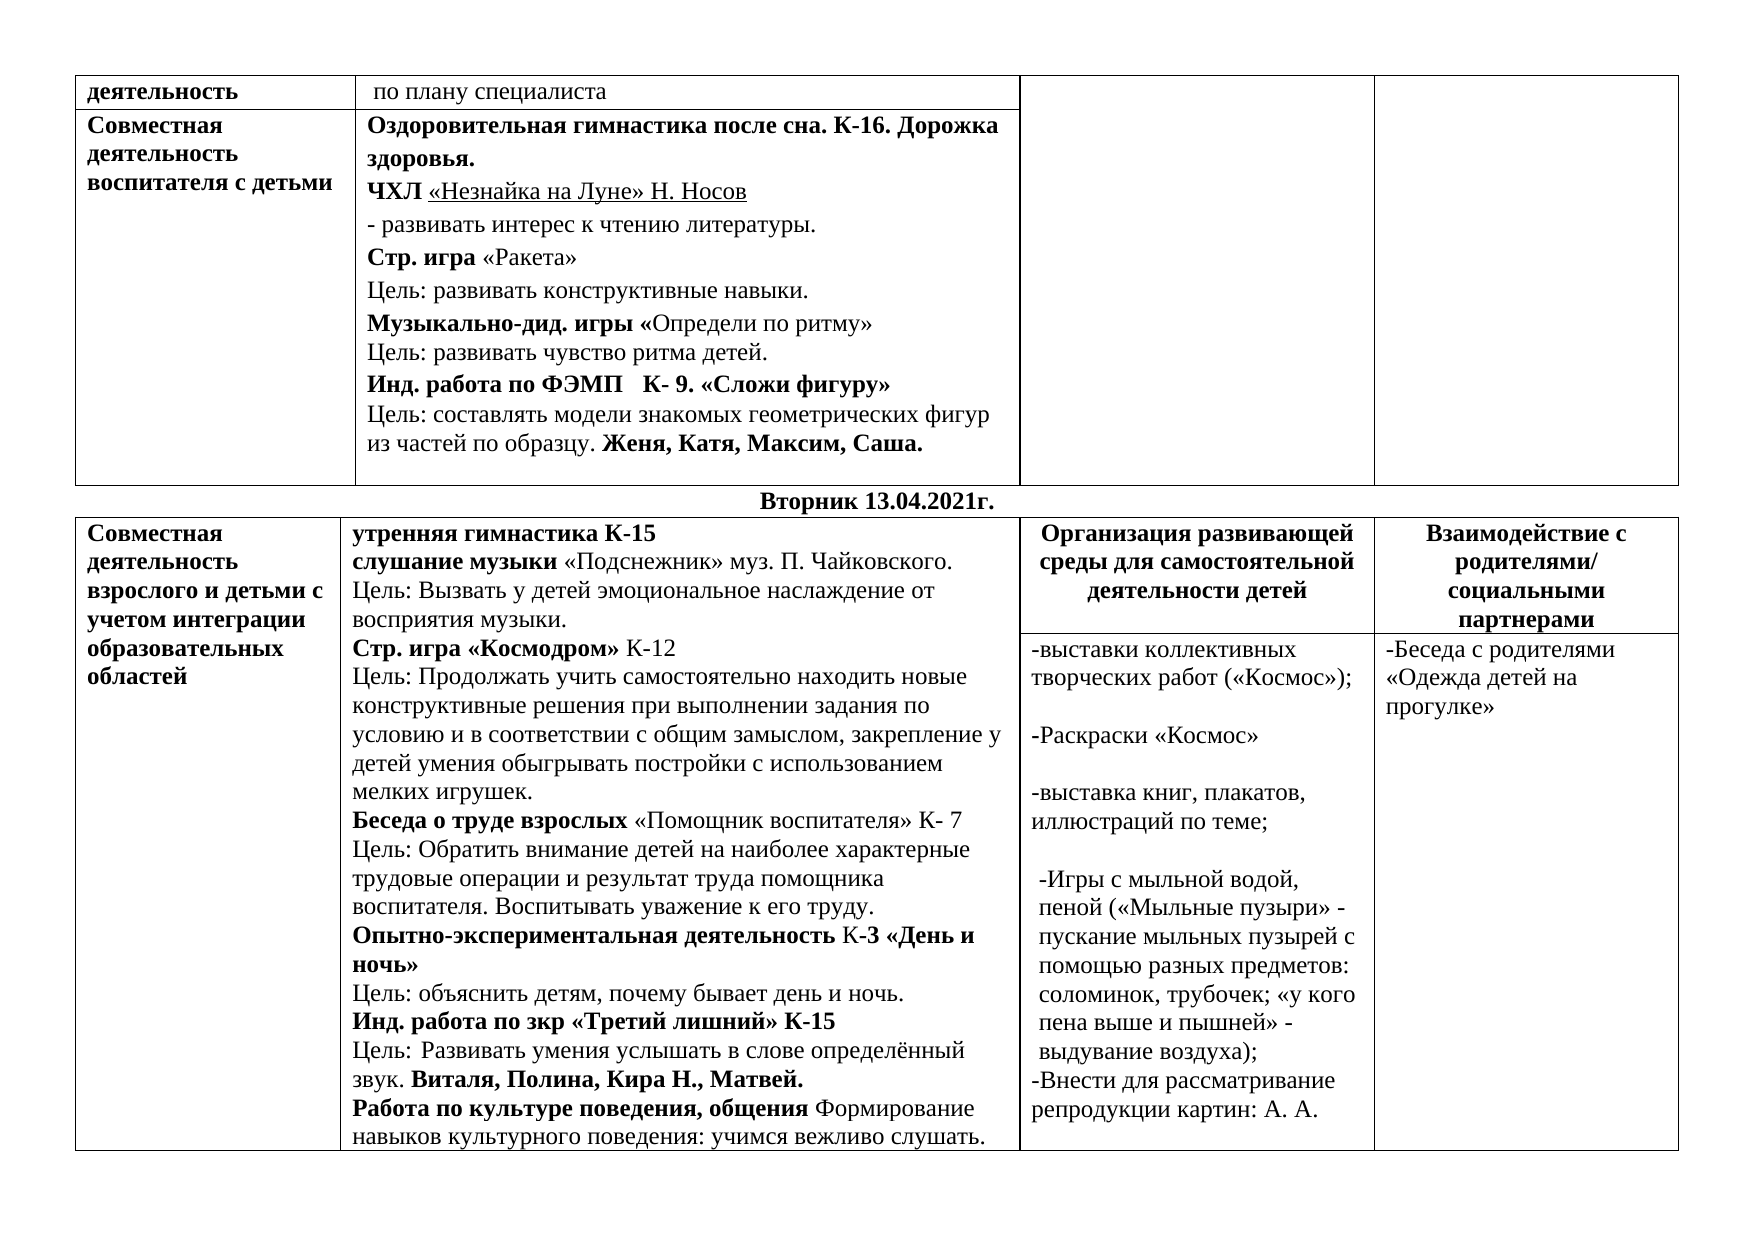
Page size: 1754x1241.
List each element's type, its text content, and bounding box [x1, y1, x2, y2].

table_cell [1375, 634, 1678, 1150]
table_header Взаимодействие с родителями/ социальными партнерами [1375, 518, 1678, 633]
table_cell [76, 76, 355, 109]
table_header Совместная деятельность взрослого и детьми с учетом интеграции образовательных областей [76, 518, 340, 1150]
table_cell Оздоровительная гимнастика после сна. К-16. Дорожка здоровья. ЧХЛ «Незнайка на Луне» Н. Носов - развивать интерес к чтению литературы. Стр. игра «Ракета» Цель: развивать конструктивные навыки. Музыкально-дид. игры «Определи по ритму» Цель: развивать чувство ритма детей. Инд. работа по ФЭМП К- 9. «Сложи фигуру» Цель: составлять модели знакомых геометрических фигур из частей по образцу. Женя, Катя, Максим, Саша. [356, 110, 1019, 485]
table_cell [1021, 634, 1374, 1150]
text Вторник 13.04.2021г. [75, 486, 1679, 515]
table_cell Совместная деятельность воспитателя с детьми [76, 110, 355, 485]
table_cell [356, 76, 1019, 109]
table_header Организация развивающей среды для самостоятельной деятельности детей [1021, 518, 1374, 633]
table_header утренняя гимнастика К-15 слушание музыки «Подснежник» муз. П. Чайковского. Цель: Вызвать у детей эмоциональное наслаждение от восприятия музыки. Стр. игра «Космодром» К-12 Цель: Продолжать учить самостоятельно находить новые конструктивные решения при выполнении задания по условию и в соответствии с общим замыслом, закрепление у детей умения обыгрывать постройки с использованием мелких игрушек. Беседа о труде взрослых «Помощник воспитателя» К- 7 Цель: Обратить внимание детей на наиболее характерные трудовые операции и результат труда помощника воспитателя. Воспитывать уважение к его труду. Опытно-экспериментальная деятельность К-3 «День и ночь» Цель: объяснить детям, почему бывает день и ночь. Инд. работа по зкр «Третий лишний» К-15 Цель: Развивать умения услышать в слове определённый звук. Виталя, Полина, Кира Н., Матвей. Работа по культуре поведения, общения Формирование навыков культурного поведения: учимся вежливо слушать. Цель: учить внимательно слушать собеседника, не перебивать и не отвлекать его. [341, 518, 1019, 1150]
